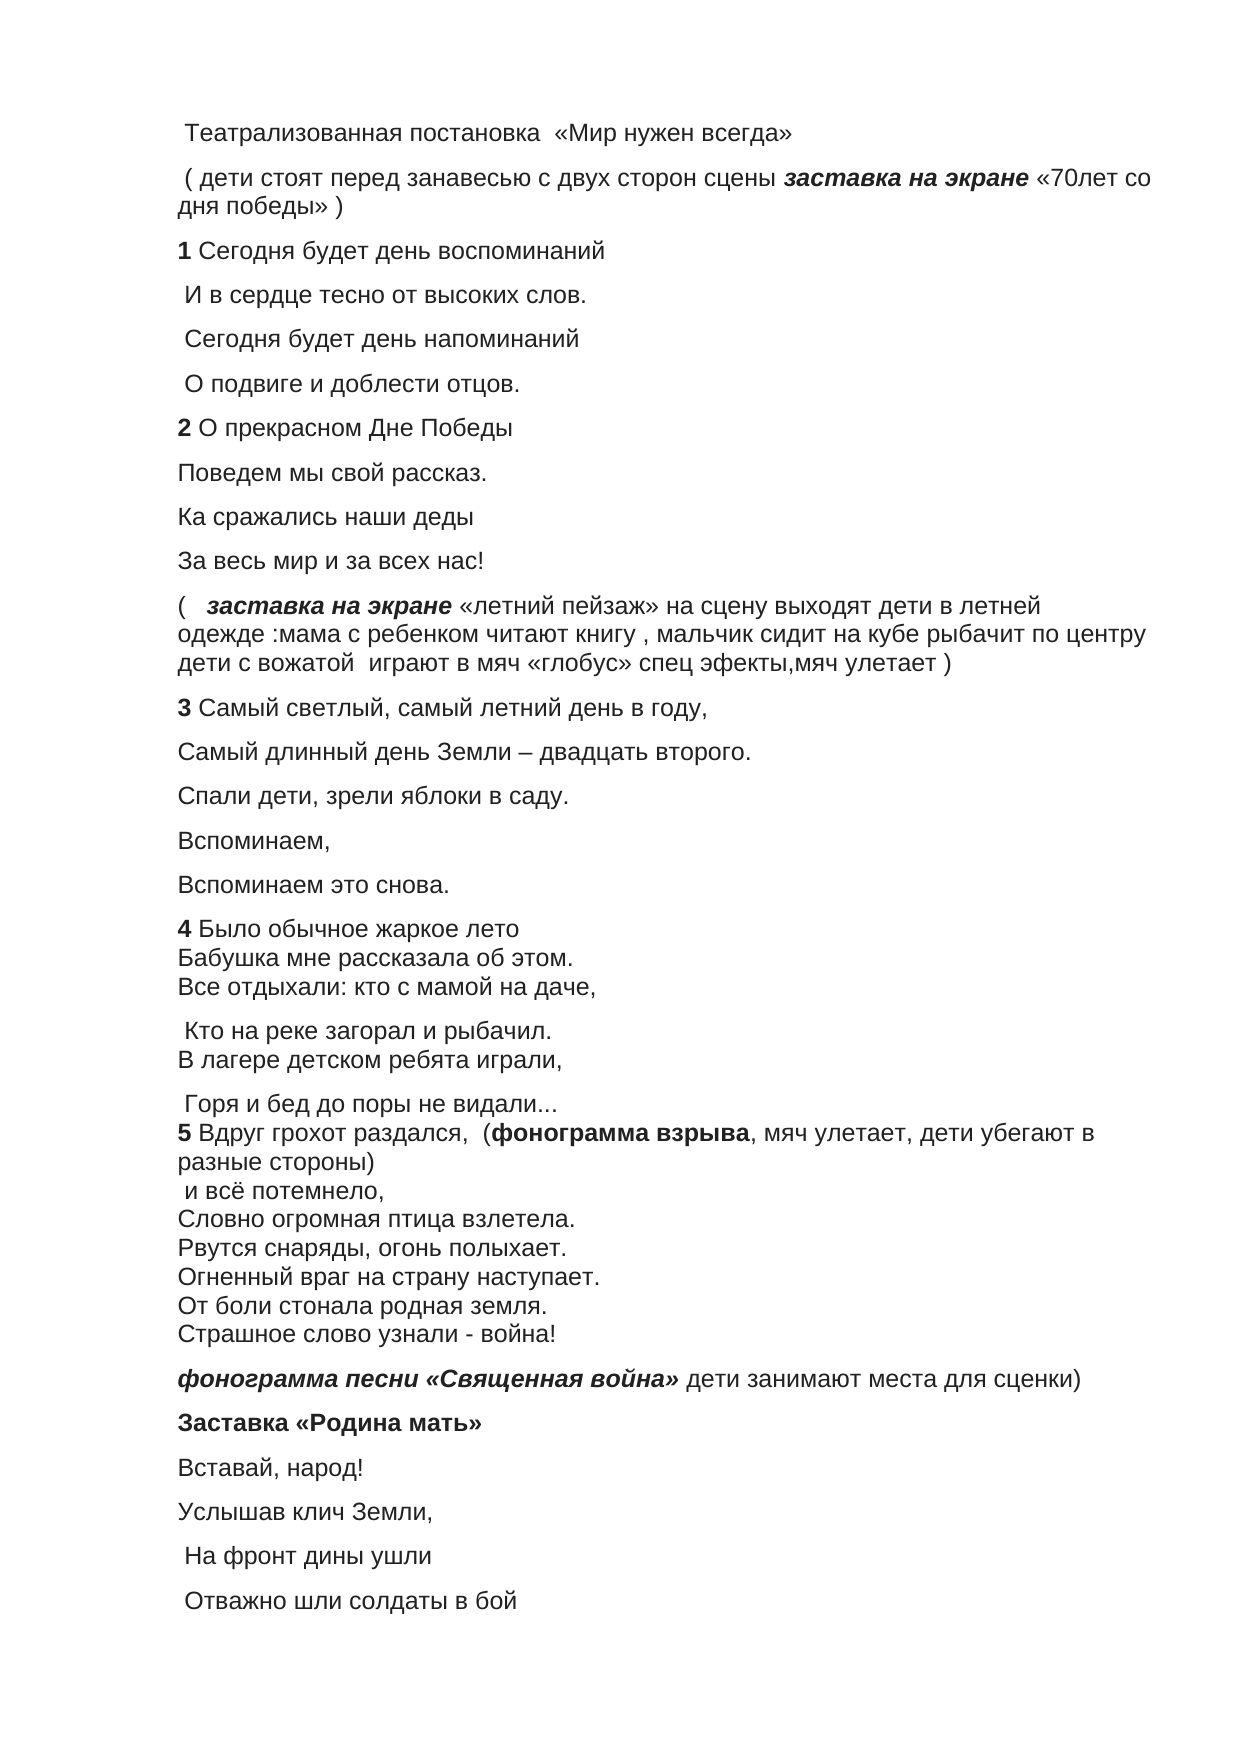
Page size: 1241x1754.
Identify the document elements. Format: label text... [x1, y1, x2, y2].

text О подвиге и доблести отцов. [177, 369, 1152, 397]
text Услышав клич Земли, [177, 1497, 1152, 1526]
text 4 Было обычное жаркое лето Бабушка мне рассказала об этом. Все отдыхали: кто с мамой на даче, [177, 914, 1152, 1001]
text 1 Сегодня будет день воспоминаний [177, 236, 1152, 264]
text ( заставка на экране «летний пейзаж» на сцену выходят дети в летней одежде :мама с ребенком читают книгу , мальчик сидит на кубе рыбачит по центру дети с вожатой играют в мяч «глобус» спец эфекты,мяч улетает ) [177, 591, 1152, 677]
text Отважно шли солдаты в бой [177, 1586, 1152, 1614]
text Горя и бед до поры не видали... 5 Вдруг грохот раздался, (фонограмма взрыва, мяч улетает, дети убегают в разные стороны) и всё потемнело, Словно огромная птица взлетела. Рвутся снаряды, огонь полыхает. Огненный враг на страну наступает. От боли стонала родная земля. Страшное слово узнали - война! [177, 1089, 1152, 1348]
text За весь мир и за всех нас! [177, 546, 1152, 575]
text Вспоминаем, [177, 826, 1152, 854]
text Кто на реке загорал и рыбачил. В лагере детском ребята играли, [177, 1016, 1152, 1074]
text Вспоминаем это снова. [177, 870, 1152, 899]
text фонограмма песни «Священная война» дети занимают места для сценки) [177, 1364, 1152, 1392]
text Театрализованная постановка «Мир нужен всегда» [177, 118, 1152, 147]
text Поведем мы свой рассказ. [177, 457, 1152, 486]
text Самый длинный день Земли – двадцать второго. [177, 737, 1152, 766]
text Заставка «Родина мать» [177, 1408, 1152, 1437]
text Спали дети, зрели яблоки в саду. [177, 781, 1152, 810]
text 2 О прекрасном Дне Победы [177, 413, 1152, 442]
text На фронт дины ушли [177, 1541, 1152, 1570]
text Вставай, народ! [177, 1452, 1152, 1481]
text Сегодня будет день напоминаний [177, 324, 1152, 353]
text Ка сражались наши деды [177, 502, 1152, 531]
text ( дети стоят перед занавесью с двух сторон сцены заставка на экране «70лет со дня победы» ) [177, 162, 1152, 220]
text И в сердце тесно от высоких слов. [177, 280, 1152, 309]
text 3 Самый светлый, самый летний день в году, [177, 692, 1152, 721]
